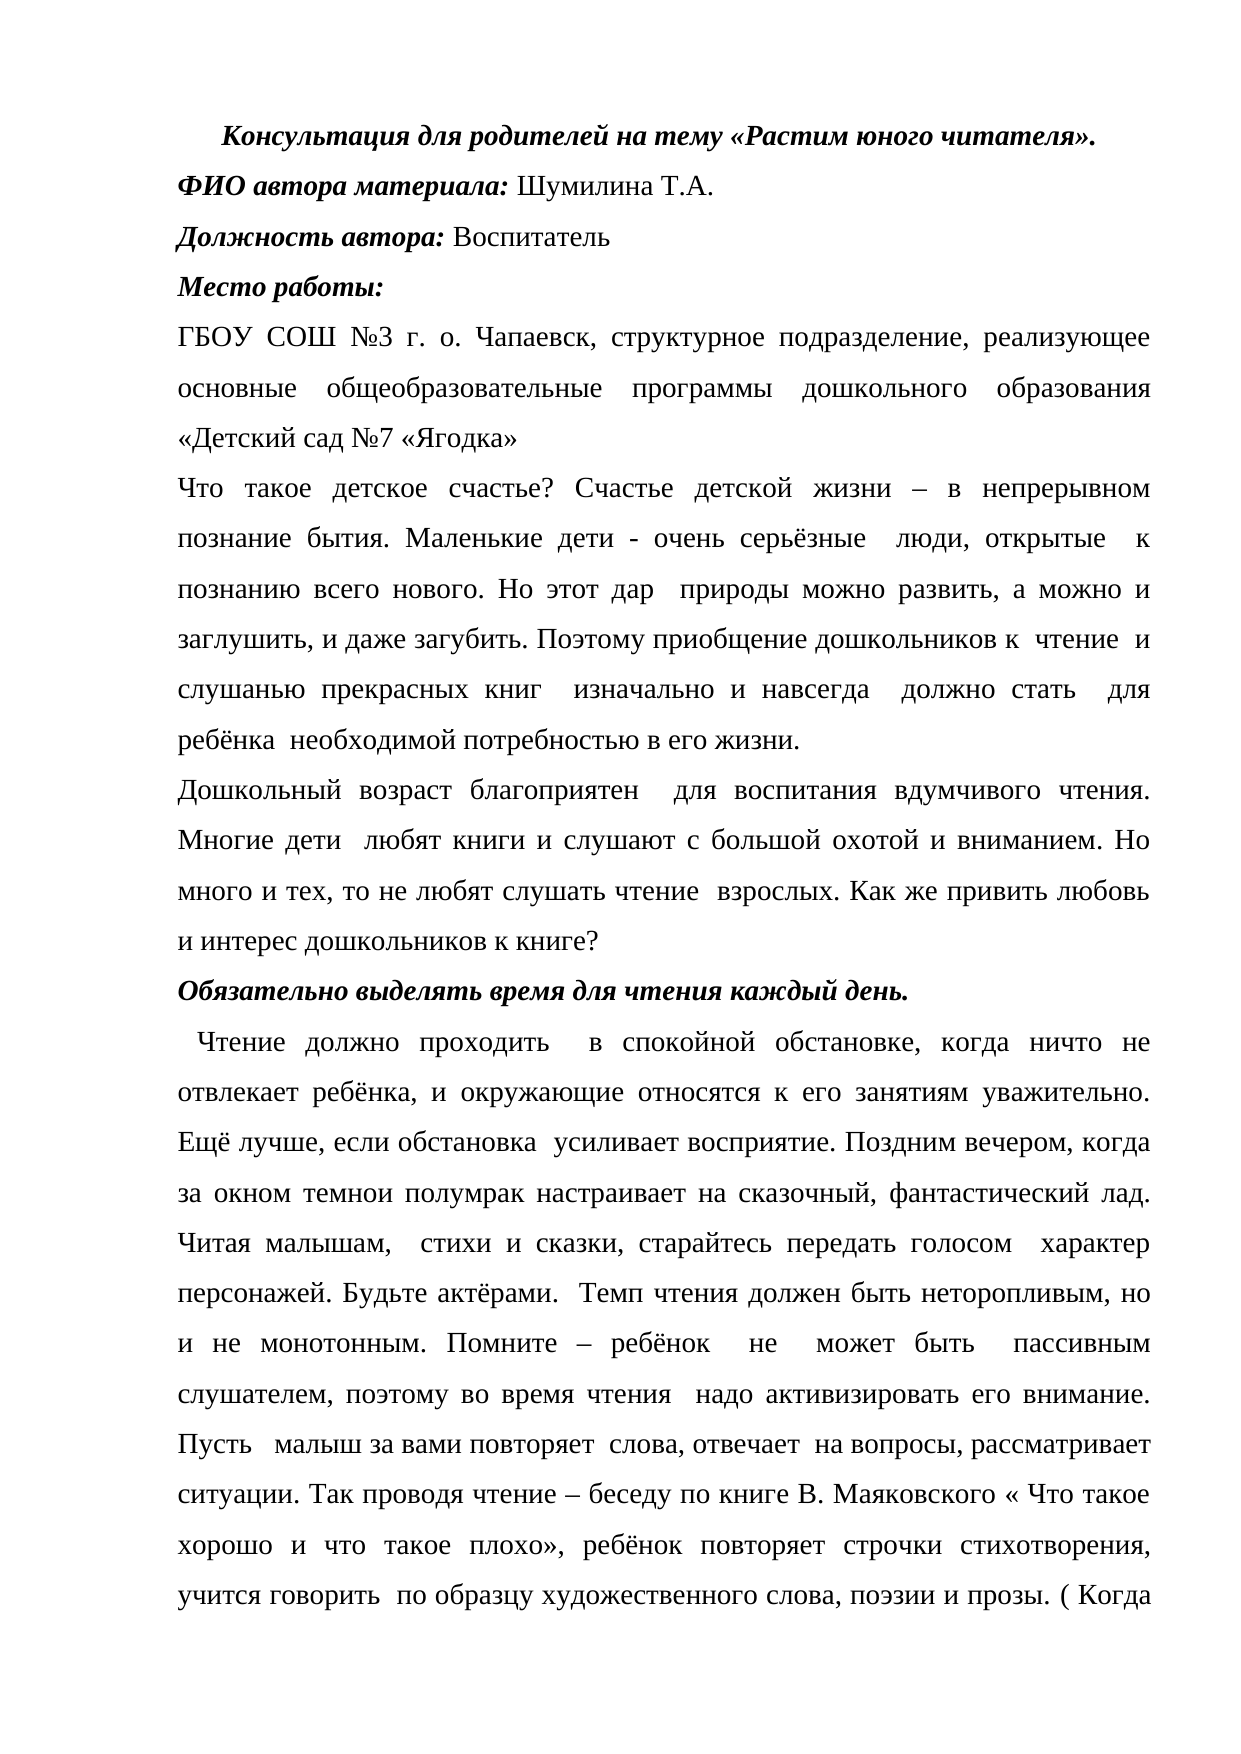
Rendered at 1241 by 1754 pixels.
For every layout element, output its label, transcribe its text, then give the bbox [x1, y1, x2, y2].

text Место работы: [177, 269, 1152, 303]
text Консультация для родителей на тему «Растим юного читателя». [177, 118, 1152, 152]
text ГБОУ СОШ №3 г. о. Чапаевск, структурное подразделение, реализующее основные общеобразовательные программы дошкольного образования «Детский сад №7 «Ягодка» [177, 319, 1152, 453]
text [177, 1024, 1152, 1611]
text Что такое детское счастье? Счастье детской жизни – в непрерывном познание бытия. Маленькие дети - очень серьёзные люди, открытые к познанию всего нового. Но этот дар природы можно развить, а можно и заглушить, и даже загубить. Поэтому приобщение дошкольников к чтение и слушанью прекрасных книг изначально и навсегда должно стать для ребёнка необходимой потребностью в его жизни. [177, 470, 1152, 755]
text Должность автора: Воспитатель [177, 219, 1152, 252]
text ФИО автора материала: Шумилина Т.А. [177, 168, 1152, 202]
text Дошкольный возраст благоприятен для воспитания вдумчивого чтения. Многие дети любят книги и слушают с большой охотой и вниманием. Но много и тех, то не любят слушать чтение взрослых. Как же привить любовь и интерес дошкольников к книге? [177, 772, 1152, 957]
text Обязательно выделять время для чтения каждый день. [177, 973, 1152, 1007]
